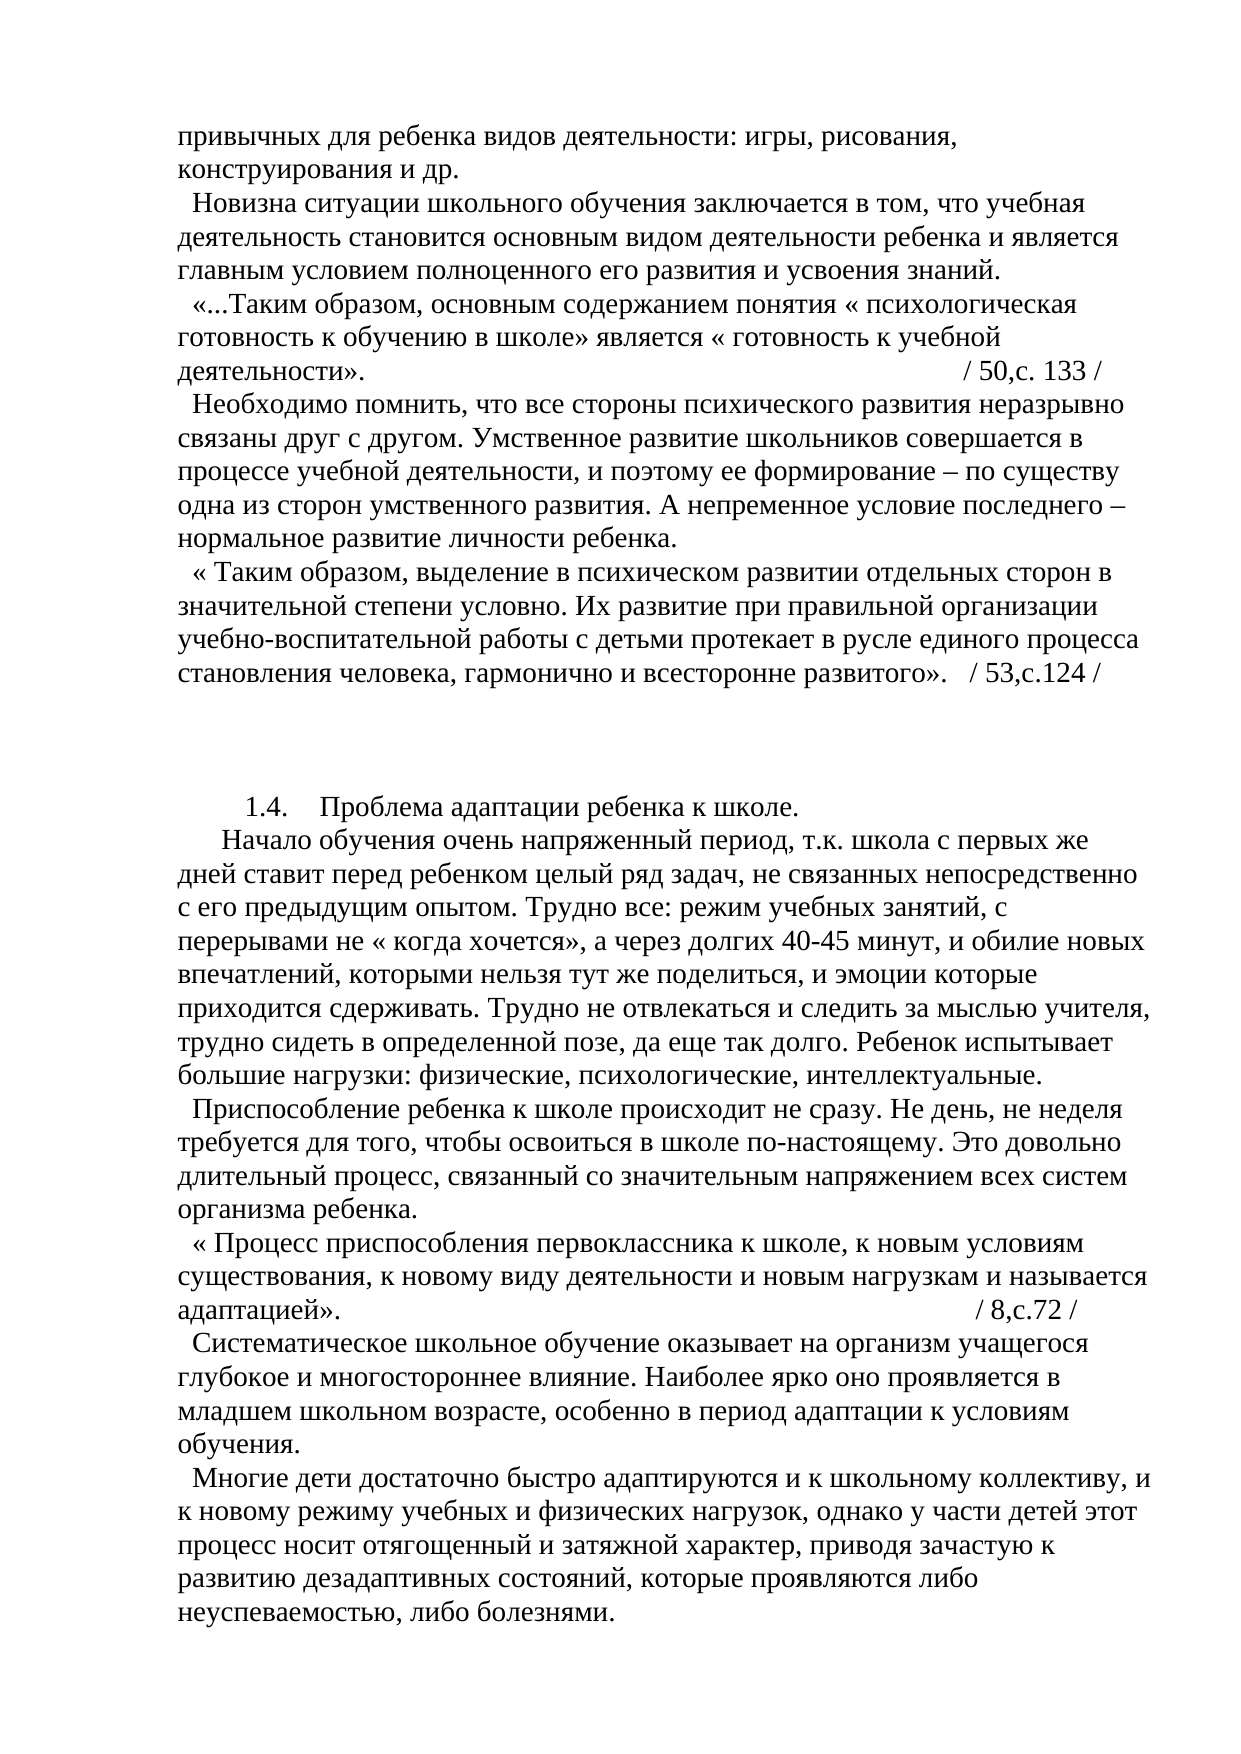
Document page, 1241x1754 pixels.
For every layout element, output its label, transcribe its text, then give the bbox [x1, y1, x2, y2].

text Необходимо помнить, что все стороны психического развития неразрывно связаны друг с другом. Умственное развитие школьников совершается в процессе учебной деятельности, и поэтому ее формирование – по существу одна из сторон умственного развития. А непременное условие последнего – нормальное развитие личности ребенка. [177, 386, 1152, 554]
text «...Таким образом, основным содержанием понятия « психологическая готовность к обучению в школе» является « готовность к учебной деятельности». / 50,с. 133 / [177, 286, 1152, 386]
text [177, 118, 1152, 185]
text Новизна ситуации школьного обучения заключается в том, что учебная деятельность становится основным видом деятельности ребенка и является главным условием полноценного его развития и усвоения знаний. [177, 185, 1152, 286]
text Систематическое школьное обучение оказывает на организм учащегося глубокое и многостороннее влияние. Наиболее ярко оно проявляется в младшем школьном возрасте, особенно в период адаптации к условиям обучения. [177, 1326, 1152, 1460]
text « Таким образом, выделение в психическом развитии отдельных сторон в значительной степени условно. Их развитие при правильной организации учебно-воспитательной работы с детьми протекает в русле единого процесса становления человека, гармонично и всесторонне развитого». / 53,с.124 / [177, 554, 1152, 688]
text « Процесс приспособления первоклассника к школе, к новым условиям существования, к новому виду деятельности и новым нагрузкам и называется адаптацией». / 8,с.72 / [177, 1225, 1152, 1326]
list Проблема адаптации ребенка к школе. [244, 789, 1152, 822]
text Многие дети достаточно быстро адаптируются и к школьному коллективу, и к новому режиму учебных и физических нагрузок, однако у части детей этот процесс носит отягощенный и затяжной характер, приводя зачастую к развитию дезадаптивных состояний, которые проявляются либо неуспеваемостью, либо болезнями. [177, 1460, 1152, 1627]
text Начало обучения очень напряженный период, т.к. школа с первых же дней ставит перед ребенком целый ряд задач, не связанных непосредственно с его предыдущим опытом. Трудно все: режим учебных занятий, с перерывами не « когда хочется», а через долгих 40-45 минут, и обилие новых впечатлений, которыми нельзя тут же поделиться, и эмоции которые приходится сдерживать. Трудно не отвлекаться и следить за мыслью учителя, трудно сидеть в определенной позе, да еще так долго. Ребенок испытывает большие нагрузки: физические, психологические, интеллектуальные. [177, 822, 1152, 1091]
text Приспособление ребенка к школе происходит не сразу. Не день, не неделя требуется для того, чтобы освоиться в школе по-настоящему. Это довольно длительный процесс, связанный со значительным напряжением всех систем организма ребенка. [177, 1091, 1152, 1225]
